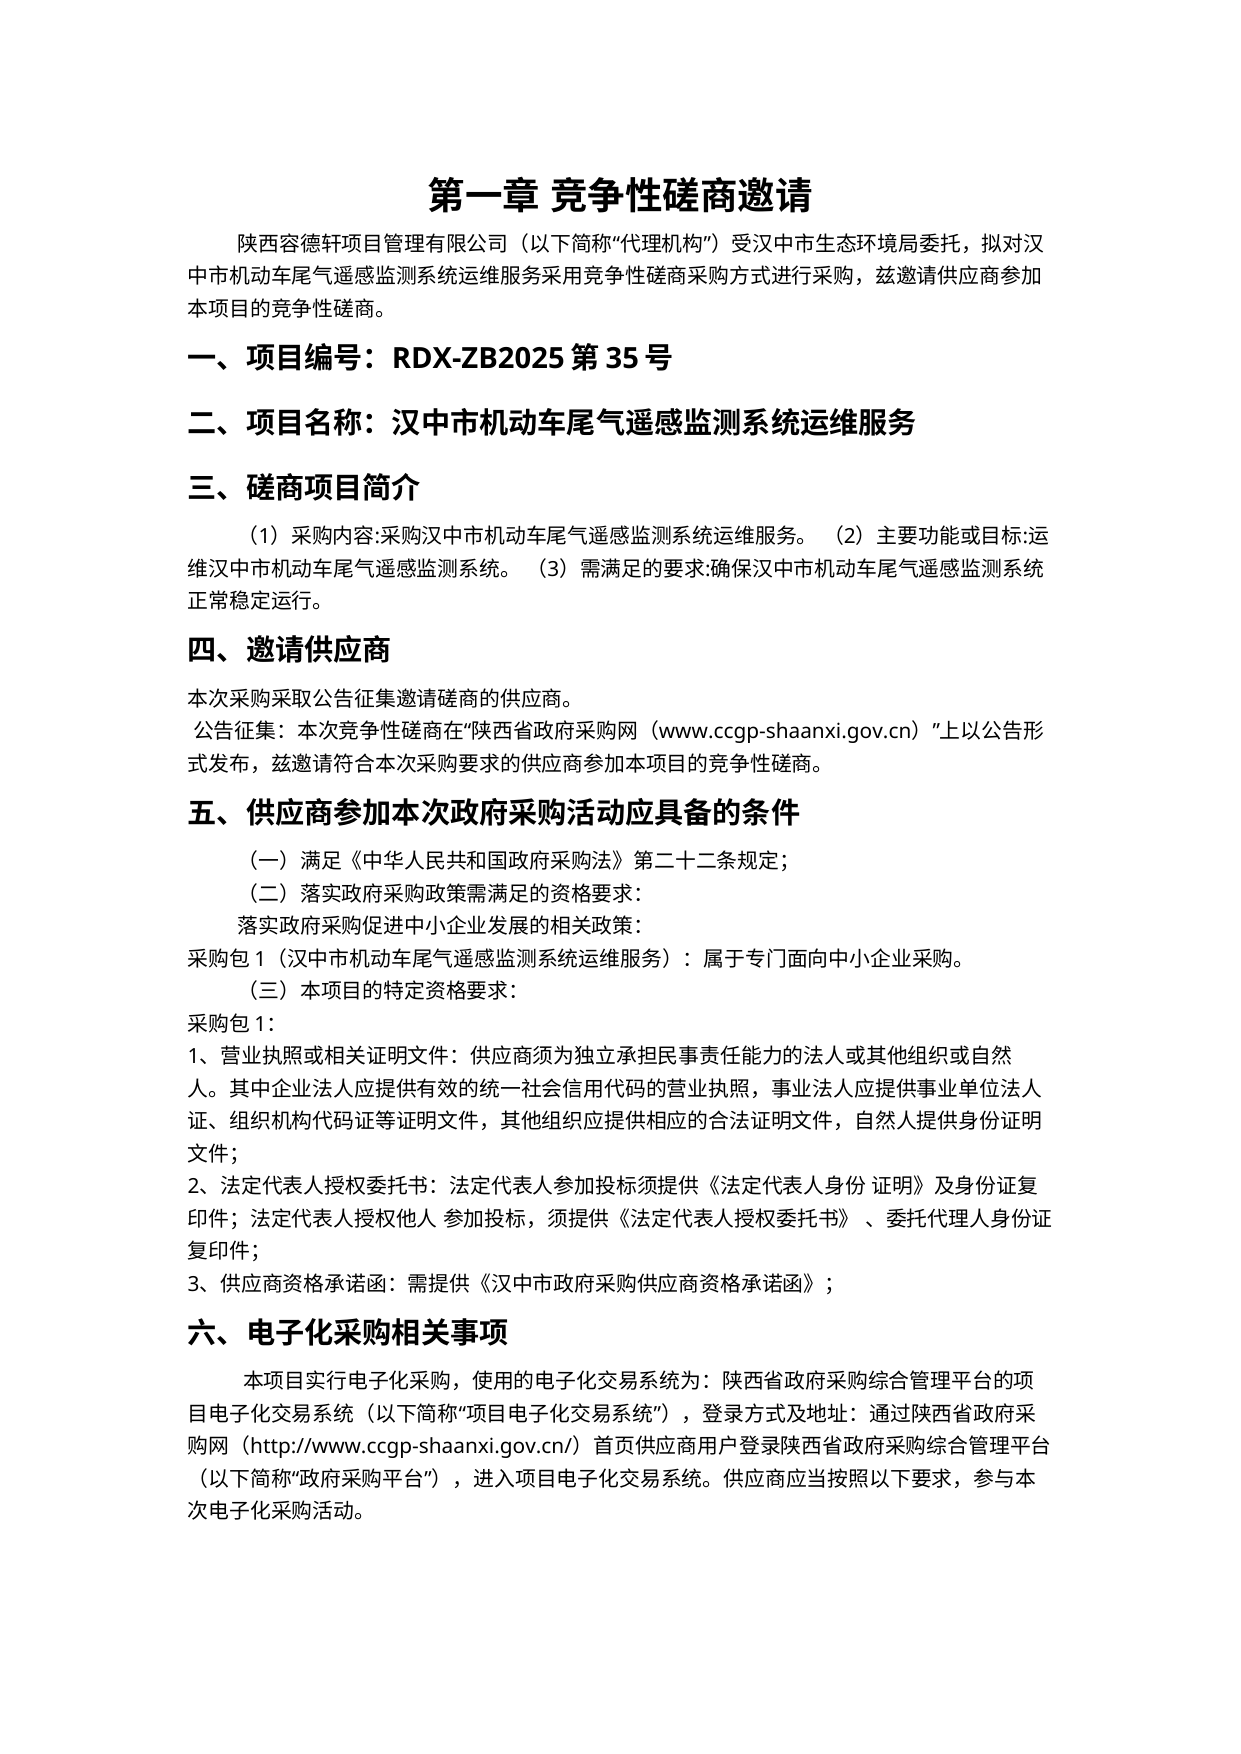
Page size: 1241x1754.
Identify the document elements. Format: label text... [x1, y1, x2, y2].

text 四、邀请供应商 [187, 617, 1053, 682]
text 本项目实行电子化采购，使用的电子化交易系统为：陕西省政府采购综合管理平台的项目电子化交易系统（以下简称“项目电子化交易系统”），登录方式及地址：通过陕西省政府采购网（http://www.ccgp-shaanxi.gov.cn/）首页供应商用户登录陕西省政府采购综合管理平台（以下简称“政府采购平台”），进入项目电子化交易系统。供应商应当按照以下要求，参与本次电子化采购活动。 [187, 1364, 1053, 1527]
text 六、电子化采购相关事项 [187, 1299, 1053, 1364]
text 公告征集：本次竞争性磋商在“陕西省政府采购网（www.ccgp-shaanxi.gov.cn）”上以公告形式发布，兹邀请符合本次采购要求的供应商参加本项目的竞争性磋商。 [187, 714, 1053, 779]
text 五、供应商参加本次政府采购活动应具备的条件 [187, 779, 1053, 844]
text （三）本项目的特定资格要求： [187, 974, 1053, 1007]
text 第一章 竞争性磋商邀请 [187, 162, 1053, 227]
text （1）采购内容:采购汉中市机动车尾气遥感监测系统运维服务。 （2）主要功能或目标:运维汉中市机动车尾气遥感监测系统。 （3）需满足的要求:确保汉中市机动车尾气遥感监测系统正常稳定运行。 [187, 519, 1053, 617]
text 陕西容德轩项目管理有限公司（以下简称“代理机构”）受汉中市生态环境局委托，拟对汉中市机动车尾气遥感监测系统运维服务采用竞争性磋商采购方式进行采购，兹邀请供应商参加本项目的竞争性磋商。 [187, 227, 1053, 324]
text 1、营业执照或相关证明文件：供应商须为独立承担民事责任能力的法人或其他组织或自然人。其中企业法人应提供有效的统一社会信用代码的营业执照，事业法人应提供事业单位法人证、组织机构代码证等证明文件，其他组织应提供相应的合法证明文件，自然人提供身份证明文件； [187, 1039, 1053, 1169]
text （二）落实政府采购政策需满足的资格要求： [187, 877, 1053, 909]
text 三、磋商项目简介 [187, 454, 1053, 519]
text 一、项目编号：RDX-ZB2025第35号 [187, 324, 1053, 389]
text 2、法定代表人授权委托书：法定代表人参加投标须提供《法定代表人身份 证明》及身份证复印件；法定代表人授权他人 参加投标，须提供《法定代表人授权委托书》 、委托代理人身份证复印件； [187, 1169, 1053, 1267]
text 采购包1： [187, 1007, 1053, 1039]
text 3、供应商资格承诺函：需提供《汉中市政府采购供应商资格承诺函》； [187, 1267, 1053, 1299]
text （一）满足《中华人民共和国政府采购法》第二十二条规定； [187, 844, 1053, 877]
text 采购包1（汉中市机动车尾气遥感监测系统运维服务）：属于专门面向中小企业采购。 [187, 942, 1053, 974]
text 落实政府采购促进中小企业发展的相关政策： [187, 909, 1053, 942]
text 本次采购采取公告征集邀请磋商的供应商。 [187, 682, 1053, 714]
text 二、项目名称：汉中市机动车尾气遥感监测系统运维服务 [187, 389, 1053, 454]
